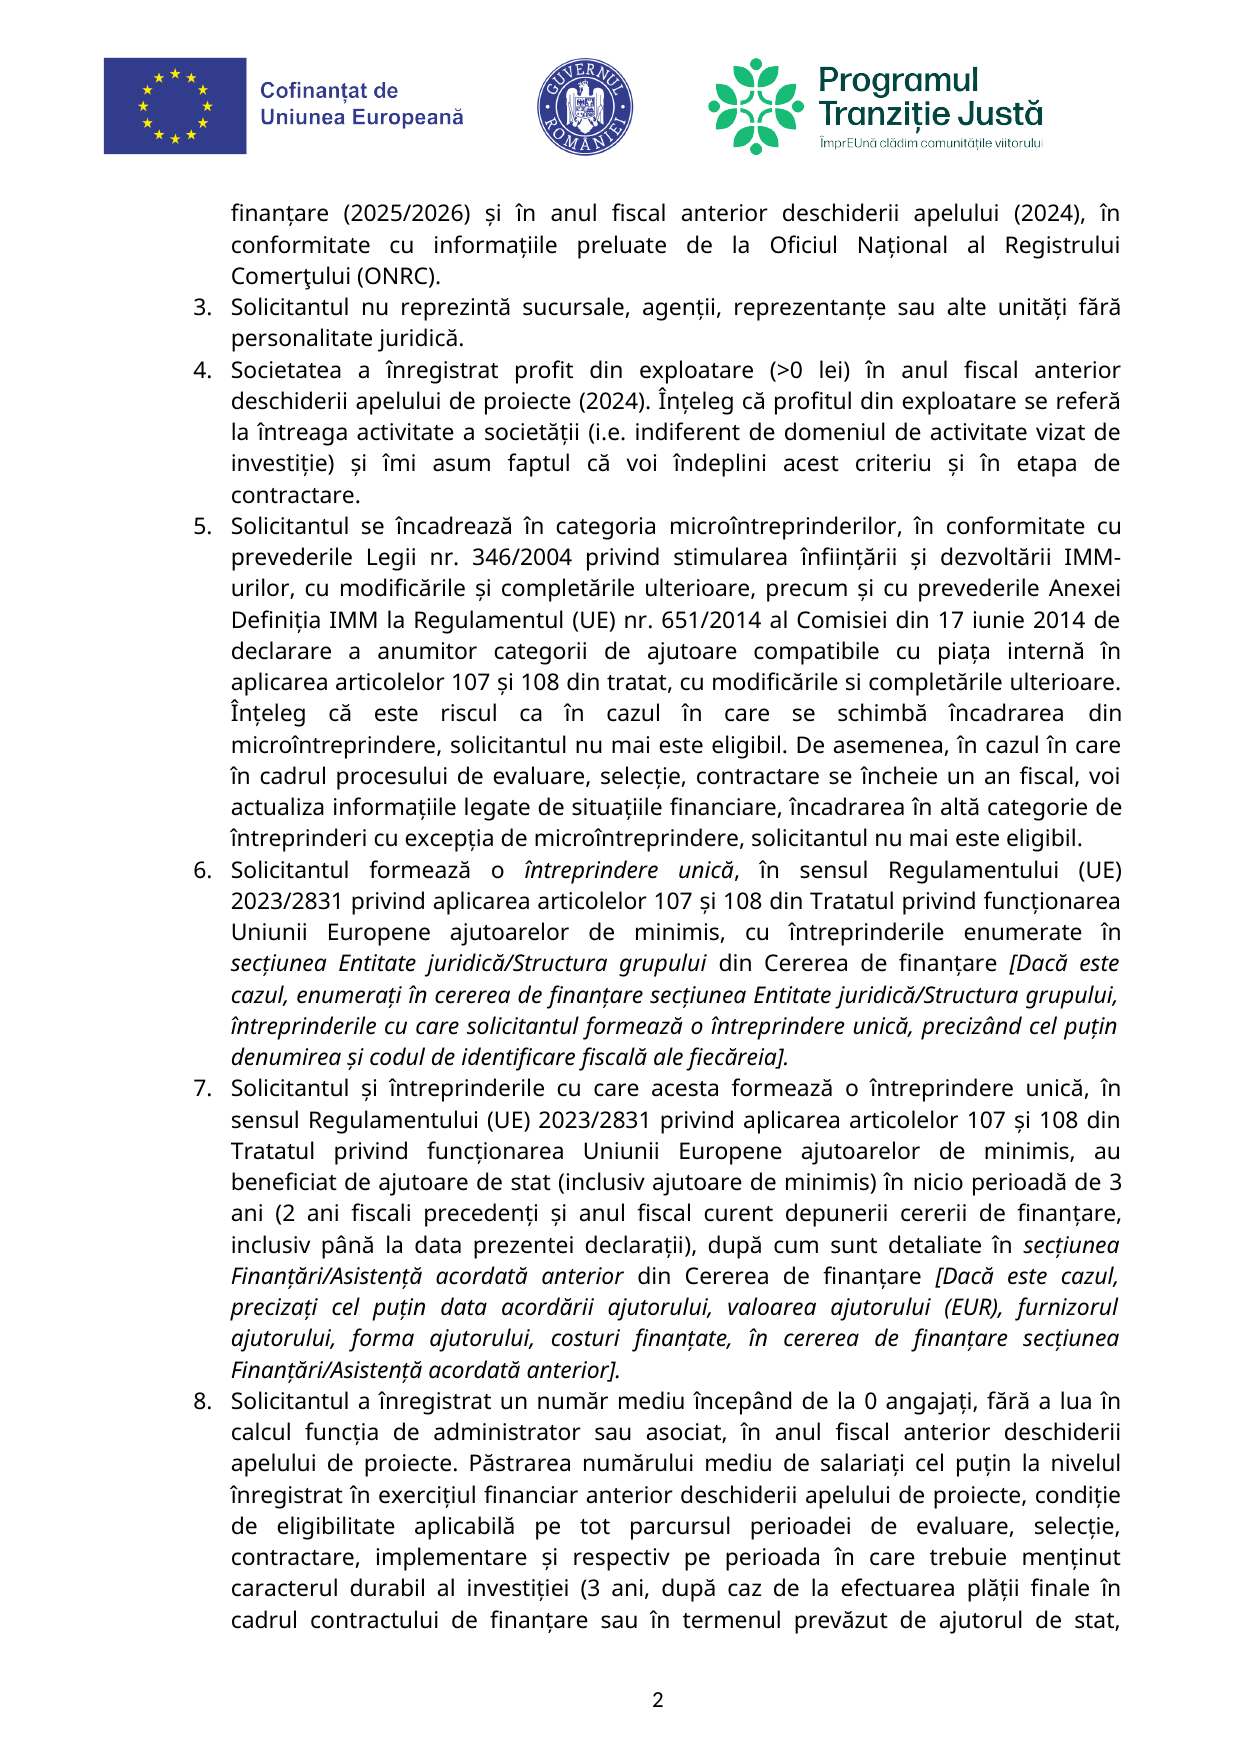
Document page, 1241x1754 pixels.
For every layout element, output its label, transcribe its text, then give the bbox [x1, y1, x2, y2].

list Solicitantul nu reprezintă sucursale, agenții, reprezentanțe sau alte unități fără personalitate juridică. [193, 291, 1122, 354]
list Solicitantul formează o întreprindere unică, în sensul Regulamentului (UE) 2023/2831 privind aplicarea articolelor 107 și 108 din Tratatul privind funcționarea Uniunii Europene ajutoarelor de minimis, cu întreprinderile enumerate în secțiunea Entitate juridică/Structura grupului din Cererea de finanțare [Dacă este cazul, enumerați în cererea de finanțare secțiunea Entitate juridică/Structura grupului, întreprinderile cu care solicitantul formează o întreprindere unică, precizând cel puțin denumirea și codul de identificare fiscală ale fiecăreia]. [193, 854, 1122, 1072]
list Societatea a înregistrat profit din exploatare (>0 lei) în anul fiscal anterior deschiderii apelului de proiecte (2024). Înțeleg că profitul din exploatare se referă la întreaga activitate a societății (i.e. indiferent de domeniul de activitate vizat de investiție) și îmi asum faptul că voi îndeplini acest criteriu și în etapa de contractare. [193, 354, 1122, 510]
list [193, 197, 1122, 291]
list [193, 1385, 1122, 1635]
list Solicitantul și întreprinderile cu care acesta formează o întreprindere unică, în sensul Regulamentului (UE) 2023/2831 privind aplicarea articolelor 107 și 108 din Tratatul privind funcționarea Uniunii Europene ajutoarelor de minimis, au beneficiat de ajutoare de stat (inclusiv ajutoare de minimis) în nicio perioadă de 3 ani (2 ani fiscali precedenți și anul fiscal curent depunerii cererii de finanţare, inclusiv până la data prezentei declarații), după cum sunt detaliate în secțiunea Finanțări/Asistență acordată anterior din Cererea de finanțare [Dacă este cazul, precizați cel puțin data acordării ajutorului, valoarea ajutorului (EUR), furnizorul ajutorului, forma ajutorului, costuri finanțate, în cererea de finanțare secțiunea Finanțări/Asistență acordată anterior]. [193, 1072, 1122, 1385]
list Solicitantul se încadrează în categoria microîntreprinderilor, în conformitate cu prevederile Legii nr. 346/2004 privind stimularea înființării și dezvoltării IMM-urilor, cu modificările și completările ulterioare, precum și cu prevederile Anexei Definiția IMM la Regulamentul (UE) nr. 651/2014 al Comisiei din 17 iunie 2014 de declarare a anumitor categorii de ajutoare compatibile cu piața internă în aplicarea articolelor 107 și 108 din tratat, cu modificările si completările ulterioare. Înțeleg că este riscul ca în cazul în care se schimbă încadrarea din microîntreprindere, solicitantul nu mai este eligibil. De asemenea, în cazul în care în cadrul procesului de evaluare, selecție, contractare se încheie un an fiscal, voi actualiza informațiile legate de situațiile financiare, încadrarea în altă categorie de întreprinderi cu excepția de microîntreprindere, solicitantul nu mai este eligibil. [193, 510, 1122, 854]
